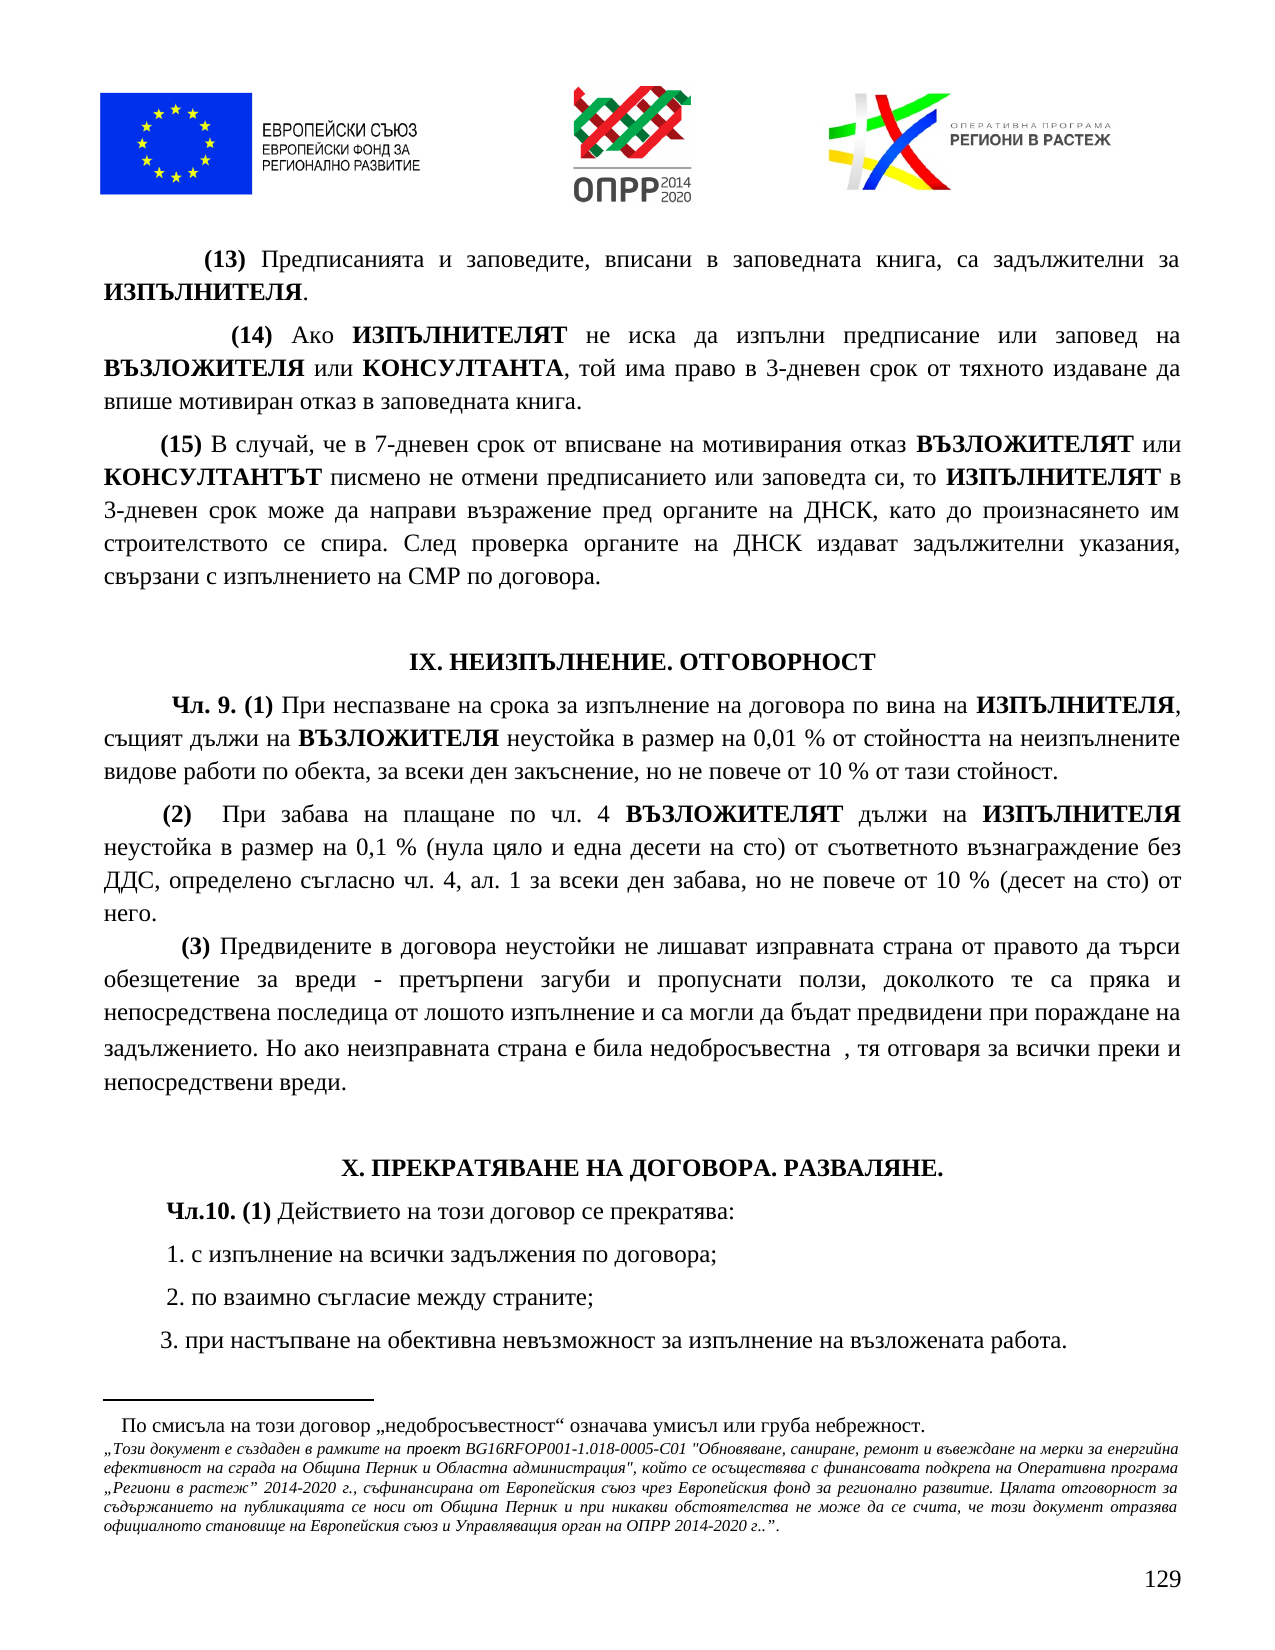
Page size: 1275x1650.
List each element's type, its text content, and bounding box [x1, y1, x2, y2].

picture [85, 81, 448, 208]
text (3) Предвидените в договора неустойки не лишават изправната страна от правото да търси обезщетение за вреди - претърпени загуби и пропуснати ползи, доколкото те са пряка и непосредствена последица от лошото изпълнение и са могли да бъдат предвидени при пораждане на задължението. Но ако неизправната страна е била недобросъвестна, тя отговаря за всички преки и непосредствени вреди. [103, 931, 1181, 1096]
text 1. с изпълнение на всички задължения по договора; [103, 1239, 1181, 1268]
text (14) Ако ИЗПЪЛНИТЕЛЯТ не иска да изпълни предписание или заповед на ВЪЗЛОЖИТЕЛЯ или КОНСУЛТАНТА, той има право в 3-дневен срок от тяхното издаване да впише мотивиран отказ в заповедната книга. [103, 320, 1181, 414]
text 3. при настъпване на обективна невъзможност за изпълнение на възложената работа. [103, 1325, 1181, 1354]
text (15) В случай, че в 7-дневен срок от вписване на мотивирания отказ ВЪЗЛОЖИТЕЛЯТ или КОНСУЛТАНТЪТ писмено не отмени предписанието или заповедта си, то ИЗПЪЛНИТЕЛЯТ в 3-дневен срок може да направи възражение пред органите на ДНСК, като до произнасянето им строителството се спира. След проверка органите на ДНСК издават задължителни указания, свързани с изпълнението на СМР по договора. [103, 429, 1181, 589]
text Х. ПРЕКРАТЯВАНЕ НА ДОГОВОРА. РАЗВАЛЯНЕ. [103, 1153, 1181, 1182]
text 2. по взаимно съгласие между страните; [103, 1282, 1181, 1311]
text Чл. 9. (1) При неспазване на срока за изпълнение на договора по вина на ИЗПЪЛНИТЕЛЯ, същият дължи на ВЪЗЛОЖИТЕЛЯ неустойка в размер на 0,01 % от стойността на неизпълнените видове работи по обекта, за всеки ден закъснение, но не повече от 10 % от тази стойност. [103, 690, 1181, 785]
text Чл.10. (1) Действието на този договор се прекратява: [103, 1196, 1181, 1224]
text (2) При забава на плащане по чл. 4 ВЪЗЛОЖИТЕЛЯТ дължи на ИЗПЪЛНИТЕЛЯ неустойка в размер на 0,1 % (нула цяло и една десети на сто) от съответното възнаграждение без ДДС, определено съгласно чл. 4, ал. 1 за всеки ден забава, но не повече от 10 % (десет на сто) от него. [103, 799, 1181, 927]
picture [573, 86, 694, 208]
text (13) Предписанията и заповедите, вписани в заповедната книга, са задължителни за ИЗПЪЛНИТЕЛЯ. [103, 244, 1181, 305]
text ІХ. НЕИЗПЪЛНЕНИЕ. ОТГОВОРНОСТ [103, 647, 1181, 676]
picture [813, 86, 1132, 197]
